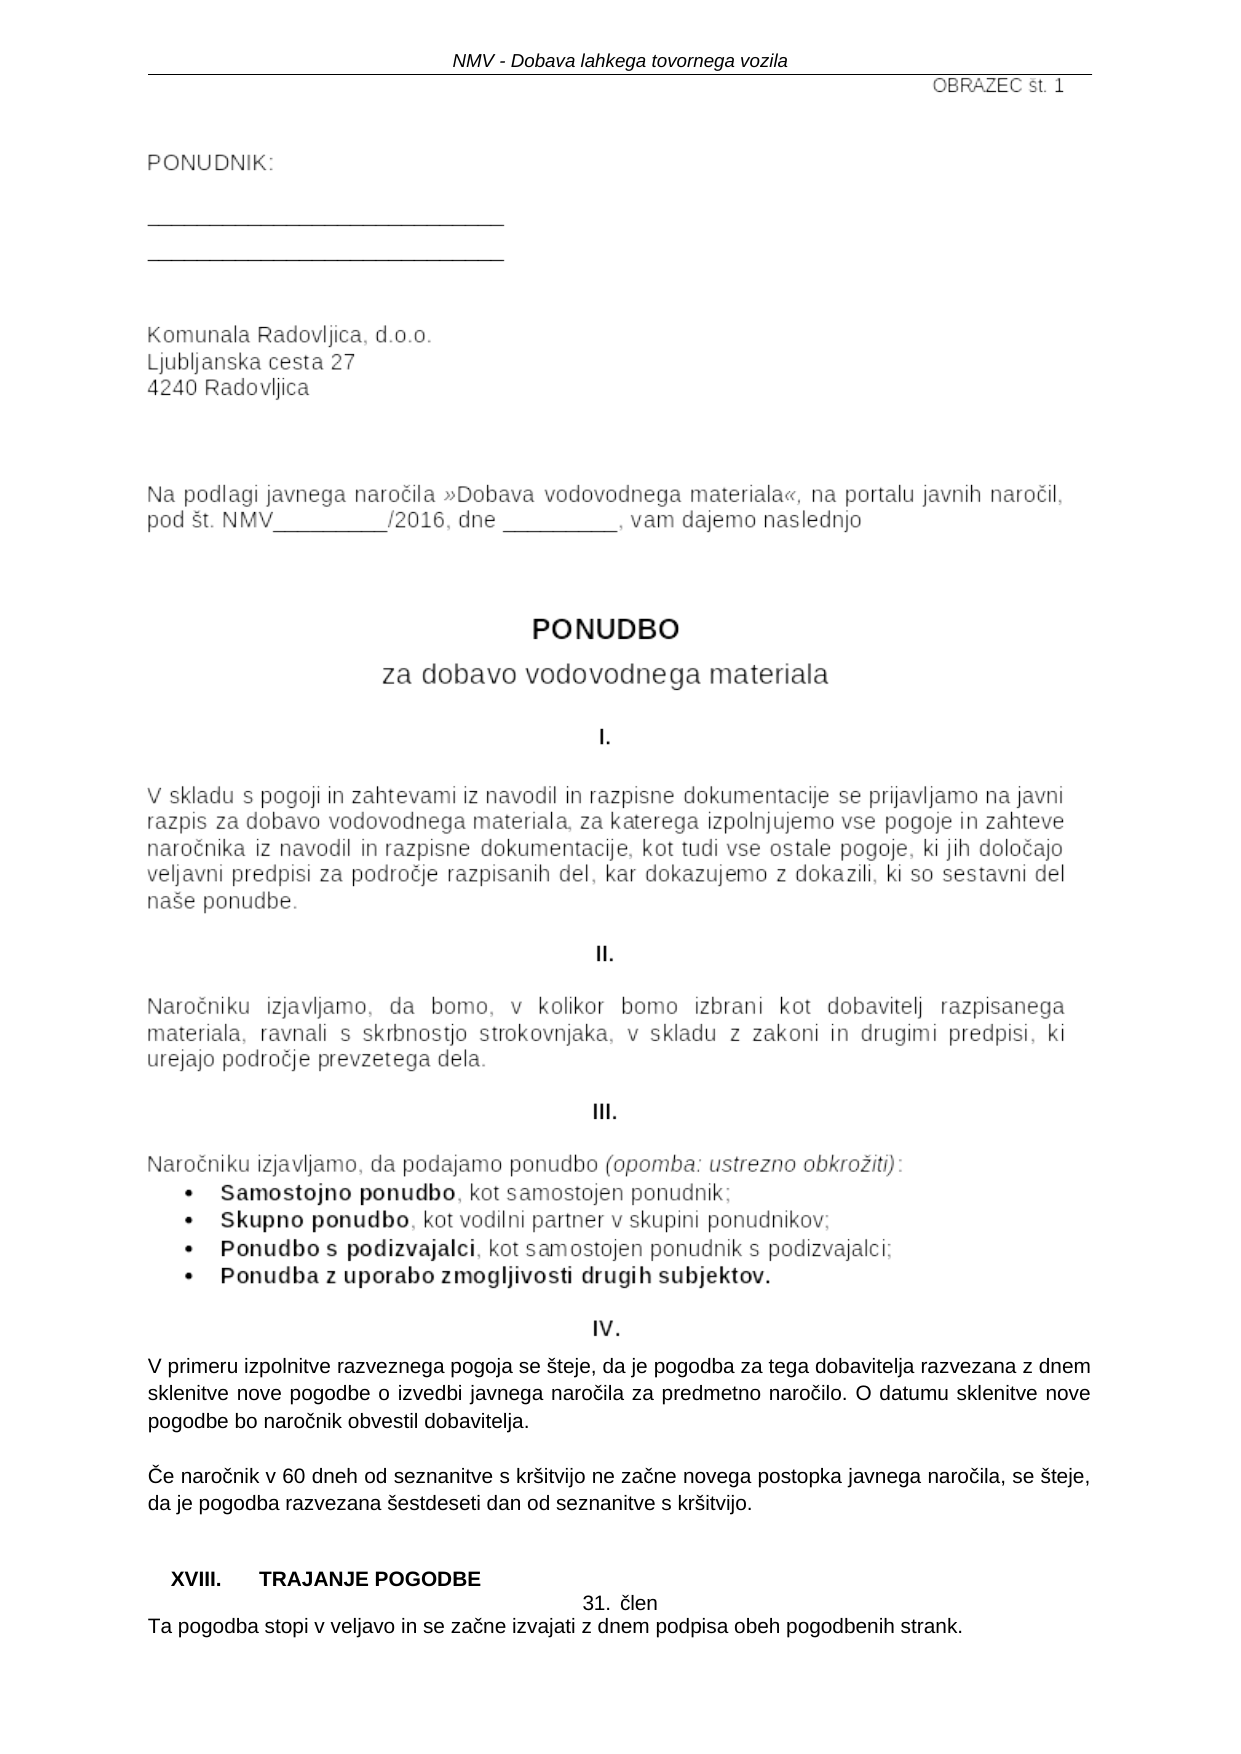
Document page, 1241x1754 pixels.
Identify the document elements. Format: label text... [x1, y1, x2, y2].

text Ta pogodba stopi v veljavo in se začne izvajati z dnem podpisa obeh pogodbenih strank. [148, 1614, 1092, 1638]
list člen [148, 1590, 1092, 1614]
text V primeru izpolnitve razveznega pogoja se šteje, da je pogodba za tega dobavitelja razvezana z dnem sklenitve nove pogodbe o izvedbi javnega naročila za predmetno naročilo. O datumu sklenitve nove pogodbe bo naročnik obvestil dobavitelja. [148, 1353, 1092, 1432]
list TRAJANJE POGODBE [221, 1566, 1092, 1590]
text Če naročnik v 60 dneh od seznanitve s kršitvijo ne začne novega postopka javnega naročila, se šteje, da je pogodba razvezana šestdeseti dan od seznanitve s kršitvijo. [148, 1463, 1092, 1515]
